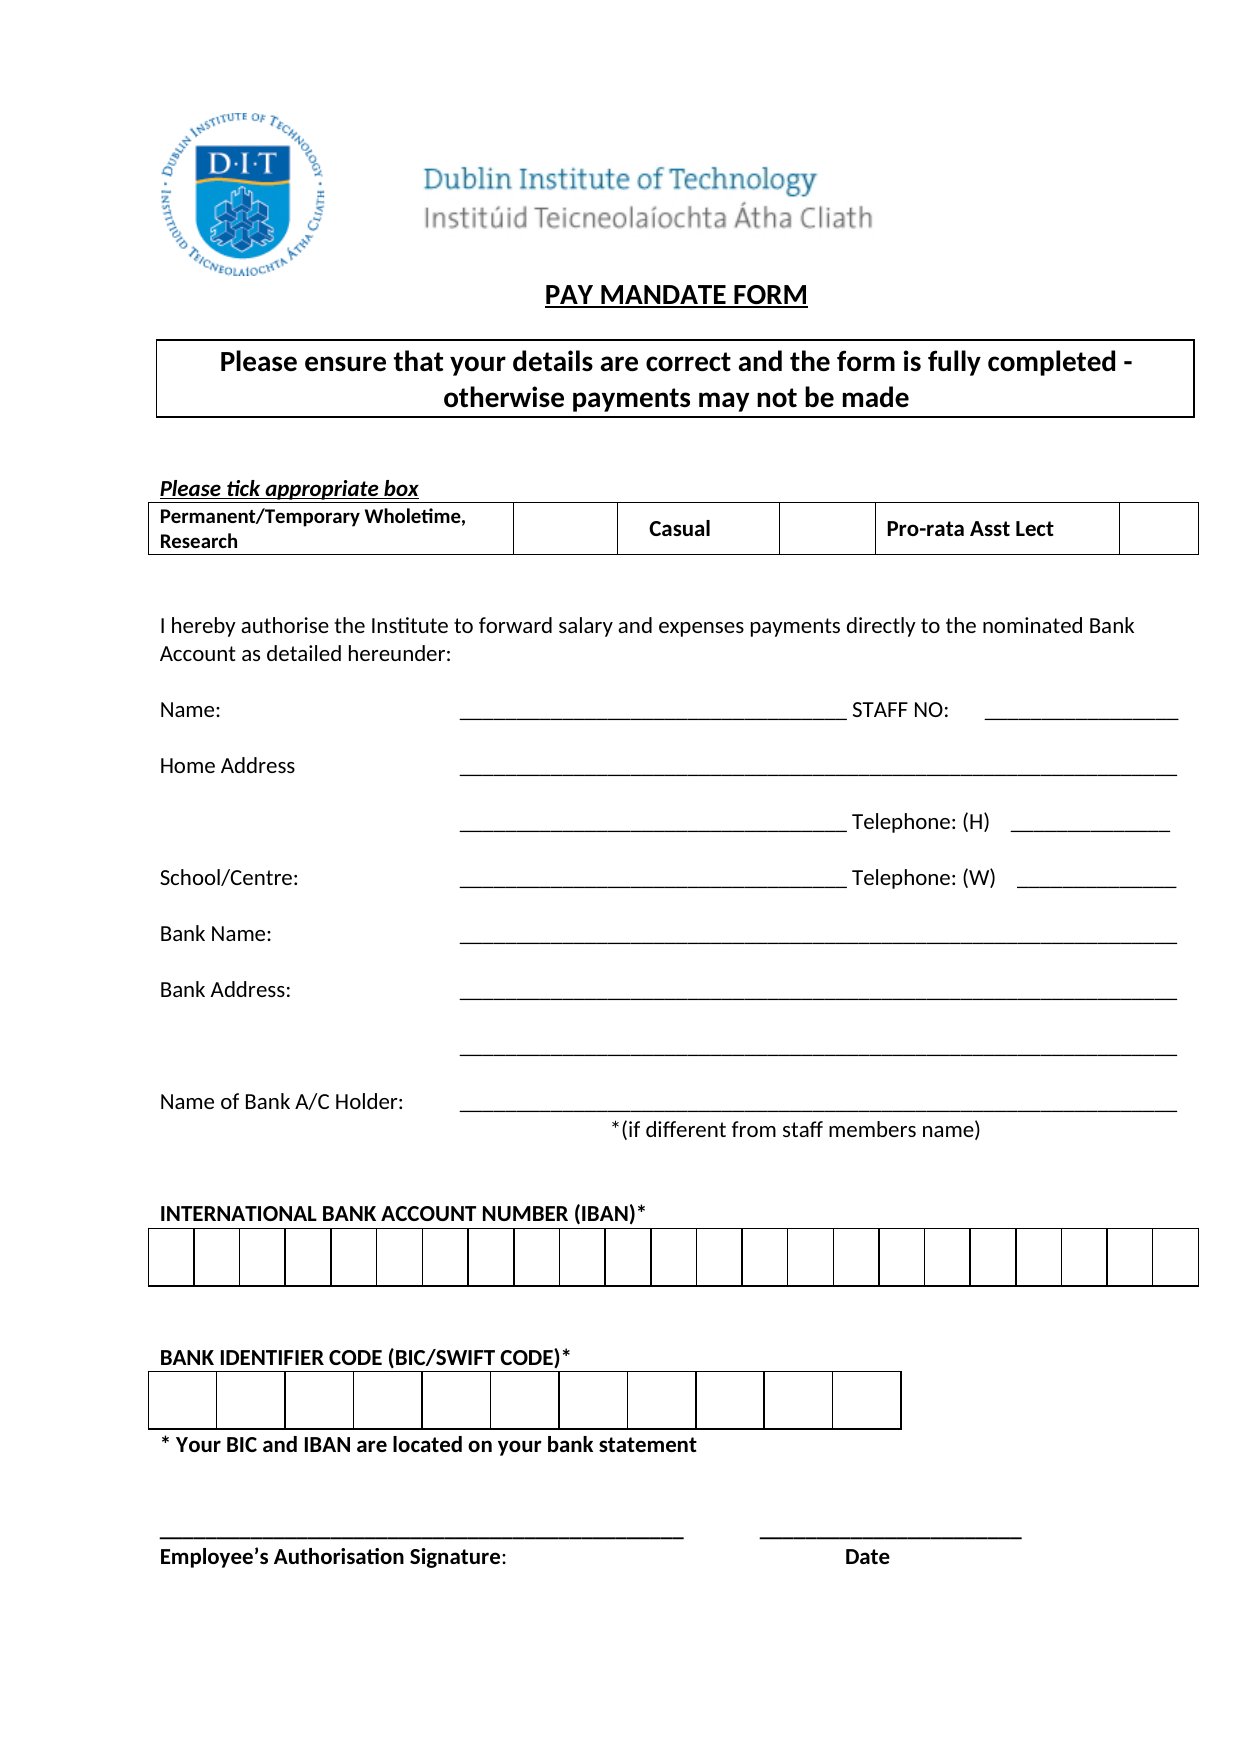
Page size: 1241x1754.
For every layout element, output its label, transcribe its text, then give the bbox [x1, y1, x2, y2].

text __________________________________ Telephone: (H) ______________ [159, 807, 1193, 835]
table_header [606, 1229, 650, 1285]
text Name of Bank A/C Holder: _______________________________________________________________ [159, 1087, 1193, 1115]
table_header [833, 1372, 900, 1428]
picture [395, 161, 877, 242]
table_header [377, 1229, 422, 1285]
table_header [1153, 1229, 1198, 1285]
table_header [1108, 1229, 1152, 1285]
table_header [697, 1229, 741, 1285]
text Name: __________________________________ STAFF NO: _________________ [159, 695, 1193, 723]
table_header [195, 1229, 239, 1285]
text ______________________________________________ _______________________ [159, 1514, 1193, 1542]
table_header [788, 1229, 833, 1285]
table_header [697, 1372, 763, 1428]
table_header [652, 1229, 696, 1285]
table_header [286, 1372, 353, 1428]
table_header [880, 1229, 924, 1285]
table_header [240, 1229, 284, 1285]
text School/Centre: __________________________________ Telephone: (W) ______________ [159, 863, 1193, 891]
table_header [743, 1229, 787, 1285]
text Bank Name: _______________________________________________________________ [159, 919, 1193, 947]
table_header [560, 1372, 627, 1428]
text INTERNATIONAL BANK ACCOUNT NUMBER (IBAN)* [159, 1199, 1193, 1227]
text Employee’s Authorisation Signature: Date [159, 1542, 1193, 1570]
text Home Address _______________________________________________________________ [159, 751, 1193, 779]
table_header [396, 114, 1203, 276]
table_header [332, 1229, 376, 1285]
table_header [971, 1229, 1015, 1285]
table_header [148, 114, 396, 276]
text Please tick appropriate box [159, 474, 1193, 502]
text Please ensure that your details are correct and the form is fully completed - otherwise payments may not be made [157, 341, 1193, 416]
table_header [1062, 1229, 1106, 1285]
text Bank Address: _______________________________________________________________ [159, 975, 1193, 1003]
table_header Permanent/Temporary Wholetime, Research [149, 503, 513, 554]
text *(if different from staff members name) [159, 1115, 1193, 1143]
table_header [1017, 1229, 1061, 1285]
table_header [149, 1372, 216, 1428]
table_header [780, 503, 875, 554]
table_header [469, 1229, 513, 1285]
table_header [217, 1372, 284, 1428]
table_header [765, 1372, 832, 1428]
table_header [286, 1229, 330, 1285]
table_header [514, 503, 617, 554]
text I hereby authorise the Institute to forward salary and expenses payments directly to the nominated Bank Account as detailed hereunder: [159, 611, 1193, 667]
table_header [423, 1229, 467, 1285]
text PAY MANDATE FORM [159, 276, 1193, 311]
table_header [491, 1372, 558, 1428]
text BANK IDENTIFIER CODE (BIC/SWIFT CODE)* [159, 1343, 1193, 1371]
table_header [423, 1372, 490, 1428]
table_header [628, 1372, 695, 1428]
table_header [1120, 503, 1198, 554]
text * Your BIC and IBAN are located on your bank statement [159, 1430, 1193, 1458]
table_header [925, 1229, 969, 1285]
table_header [354, 1372, 421, 1428]
table_header [834, 1229, 878, 1285]
text _______________________________________________________________ [159, 1031, 1193, 1059]
table_header Casual [618, 503, 779, 554]
table_header [149, 1229, 193, 1285]
table_header [560, 1229, 604, 1285]
table_header Pro-rata Asst Lect [876, 503, 1119, 554]
table_header [515, 1229, 559, 1285]
